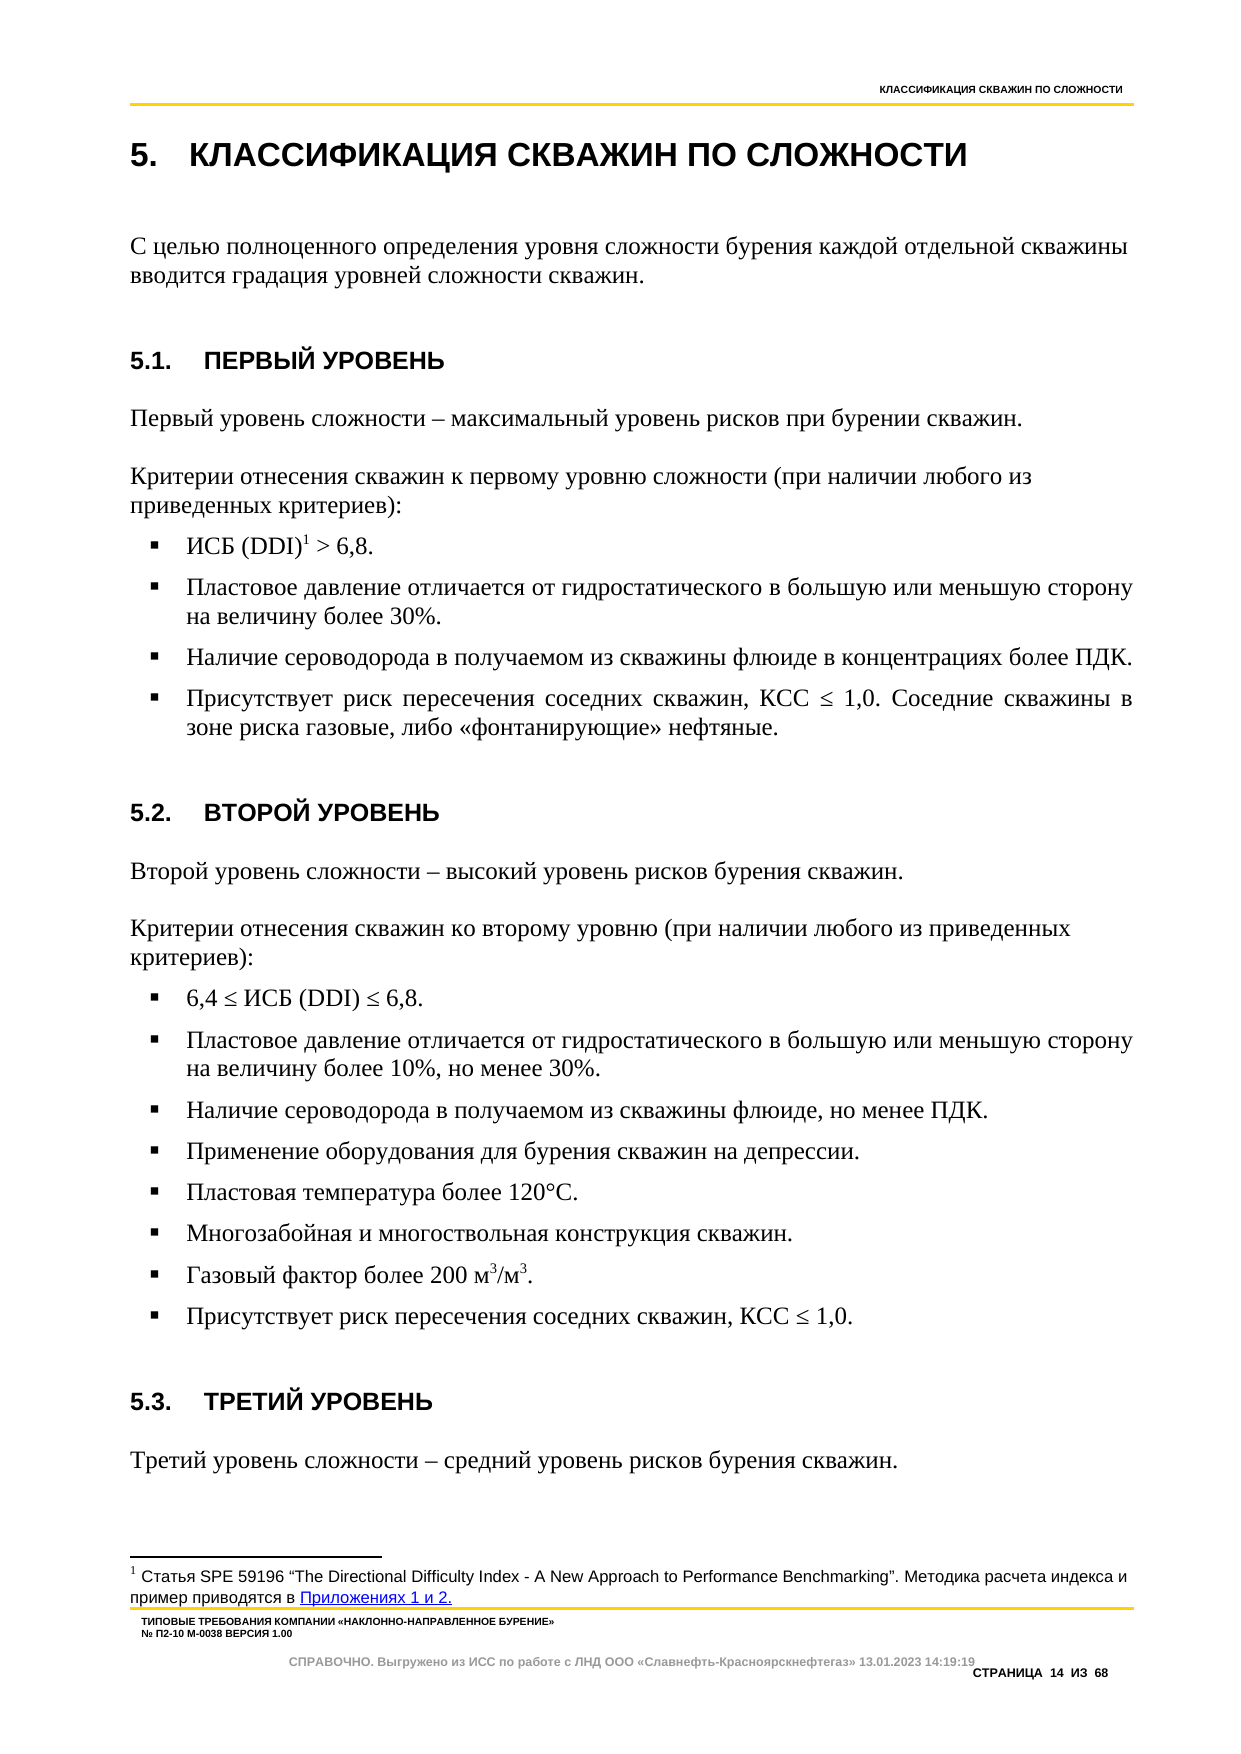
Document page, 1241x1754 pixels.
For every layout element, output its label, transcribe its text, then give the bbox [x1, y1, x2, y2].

list ИСБ (DDI) > 6,8. [149, 531, 1134, 560]
list 6,4 ≤ ИСБ (DDI) ≤ 6,8. [149, 983, 1134, 1012]
list Присутствует риск пересечения соседних скважин, КСС ≤ 1,0. Соседние скважины в зоне риска газовые, либо «фонтанирующие» нефтяные. [149, 683, 1134, 741]
text Критерии отнесения скважин ко второму уровню (при наличии любого из приведенных критериев): [130, 913, 1134, 971]
list Пластовая температура более 120°С. [149, 1177, 1134, 1206]
list Присутствует риск пересечения соседних скважин, КСС ≤ 1,0. [149, 1301, 1134, 1330]
text Второй уровень сложности – высокий уровень рисков бурения скважин. [130, 856, 1134, 885]
list ПЕРВЫЙ УРОВЕНЬ [130, 346, 1134, 375]
list ТРЕТИЙ УРОВЕНЬ [130, 1387, 1134, 1416]
text Первый уровень сложности – максимальный уровень рисков при бурении скважин. [130, 403, 1134, 432]
list Применение оборудования для бурения скважин на депрессии. [149, 1136, 1134, 1165]
text Критерии отнесения скважин к первому уровню сложности (при наличии любого из приведенных критериев): [130, 461, 1134, 518]
list Пластовое давление отличается от гидростатического в большую или меньшую сторону на величину более 10%, но менее 30%. [149, 1025, 1134, 1082]
list ВТОРОЙ УРОВЕНЬ [130, 798, 1134, 827]
text КЛАССИФИКАЦИЯ СКВАЖИН ПО СЛОЖНОСТИ [130, 135, 1134, 173]
list Газовый фактор более 200 м3/м3. [149, 1260, 1134, 1288]
list Наличие сероводорода в получаемом из скважины флюиде в концентрациях более ПДК. [149, 642, 1134, 671]
list Наличие сероводорода в получаемом из скважины флюиде, но менее ПДК. [149, 1095, 1134, 1123]
list Пластовое давление отличается от гидростатического в большую или меньшую сторону на величину более 30%. [149, 572, 1134, 630]
list Многозабойная и многоствольная конструкция скважин. [149, 1218, 1134, 1247]
text С целью полноценного определения уровня сложности бурения каждой отдельной скважины вводится градация уровней сложности скважин. [130, 231, 1134, 288]
text Третий уровень сложности – средний уровень рисков бурения скважин. [130, 1445, 1134, 1473]
